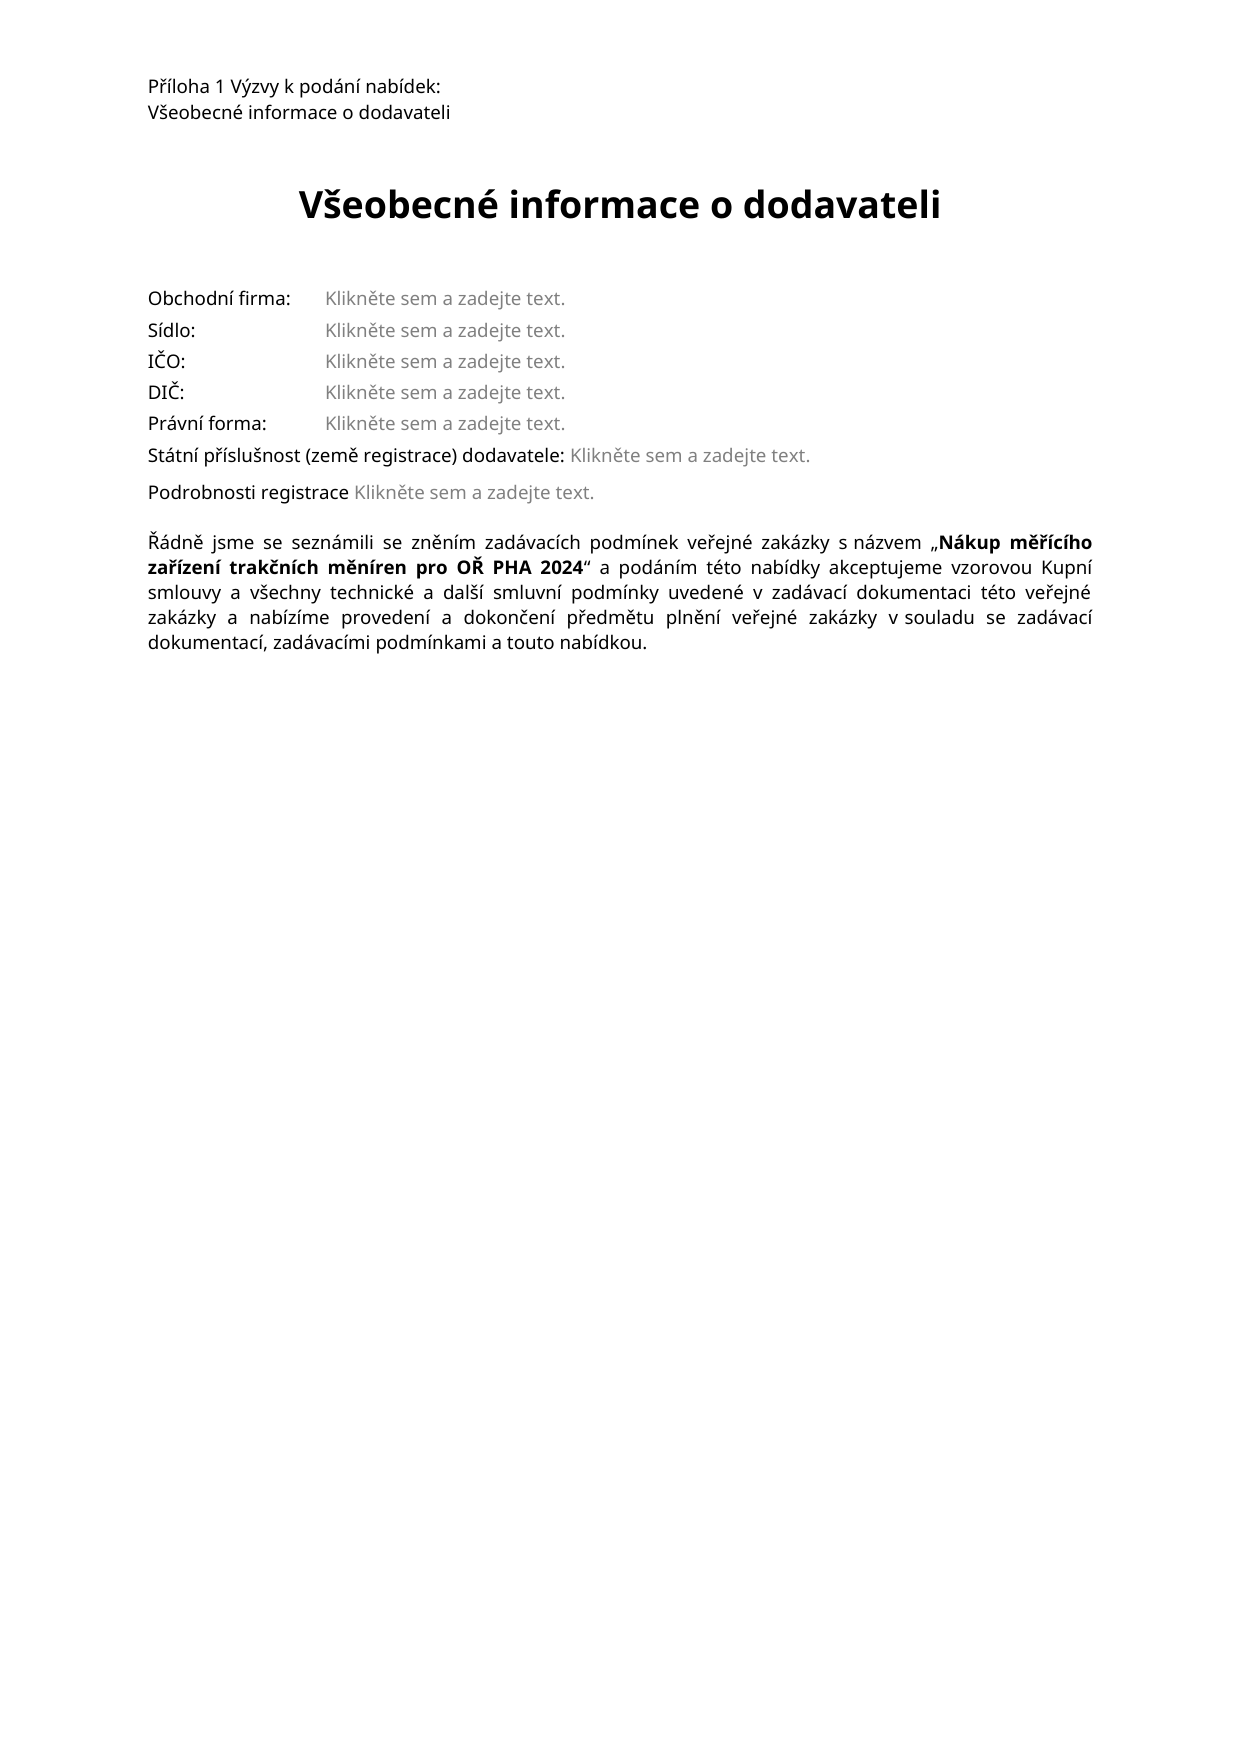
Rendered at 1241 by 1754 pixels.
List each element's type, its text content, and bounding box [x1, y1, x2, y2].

text Řádně jsme se seznámili se zněním zadávacích podmínek veřejné zakázky s názvem „Nákup měřícího zařízení trakčních měníren pro OŘ PHA 2024“ a podáním této nabídky akceptujeme vzorovou Kupní smlouvy a všechny technické a další smluvní podmínky uvedené v zadávací dokumentaci této veřejné zakázky a nabízíme provedení a dokončení předmětu plnění veřejné zakázky v souladu se zadávací dokumentací, zadávacími podmínkami a touto nabídkou. [148, 529, 1093, 654]
text Sídlo: [148, 317, 1093, 342]
text DIČ: [148, 379, 1093, 404]
text Právní forma: [148, 411, 1093, 436]
text Státní příslušnost (země registrace) dodavatele: [148, 442, 1093, 467]
title Všeobecné informace o dodavateli [148, 178, 1093, 229]
text IČO: [148, 348, 1093, 373]
text Obchodní firma: [148, 286, 1093, 311]
text Podrobnosti registrace [148, 479, 1093, 504]
